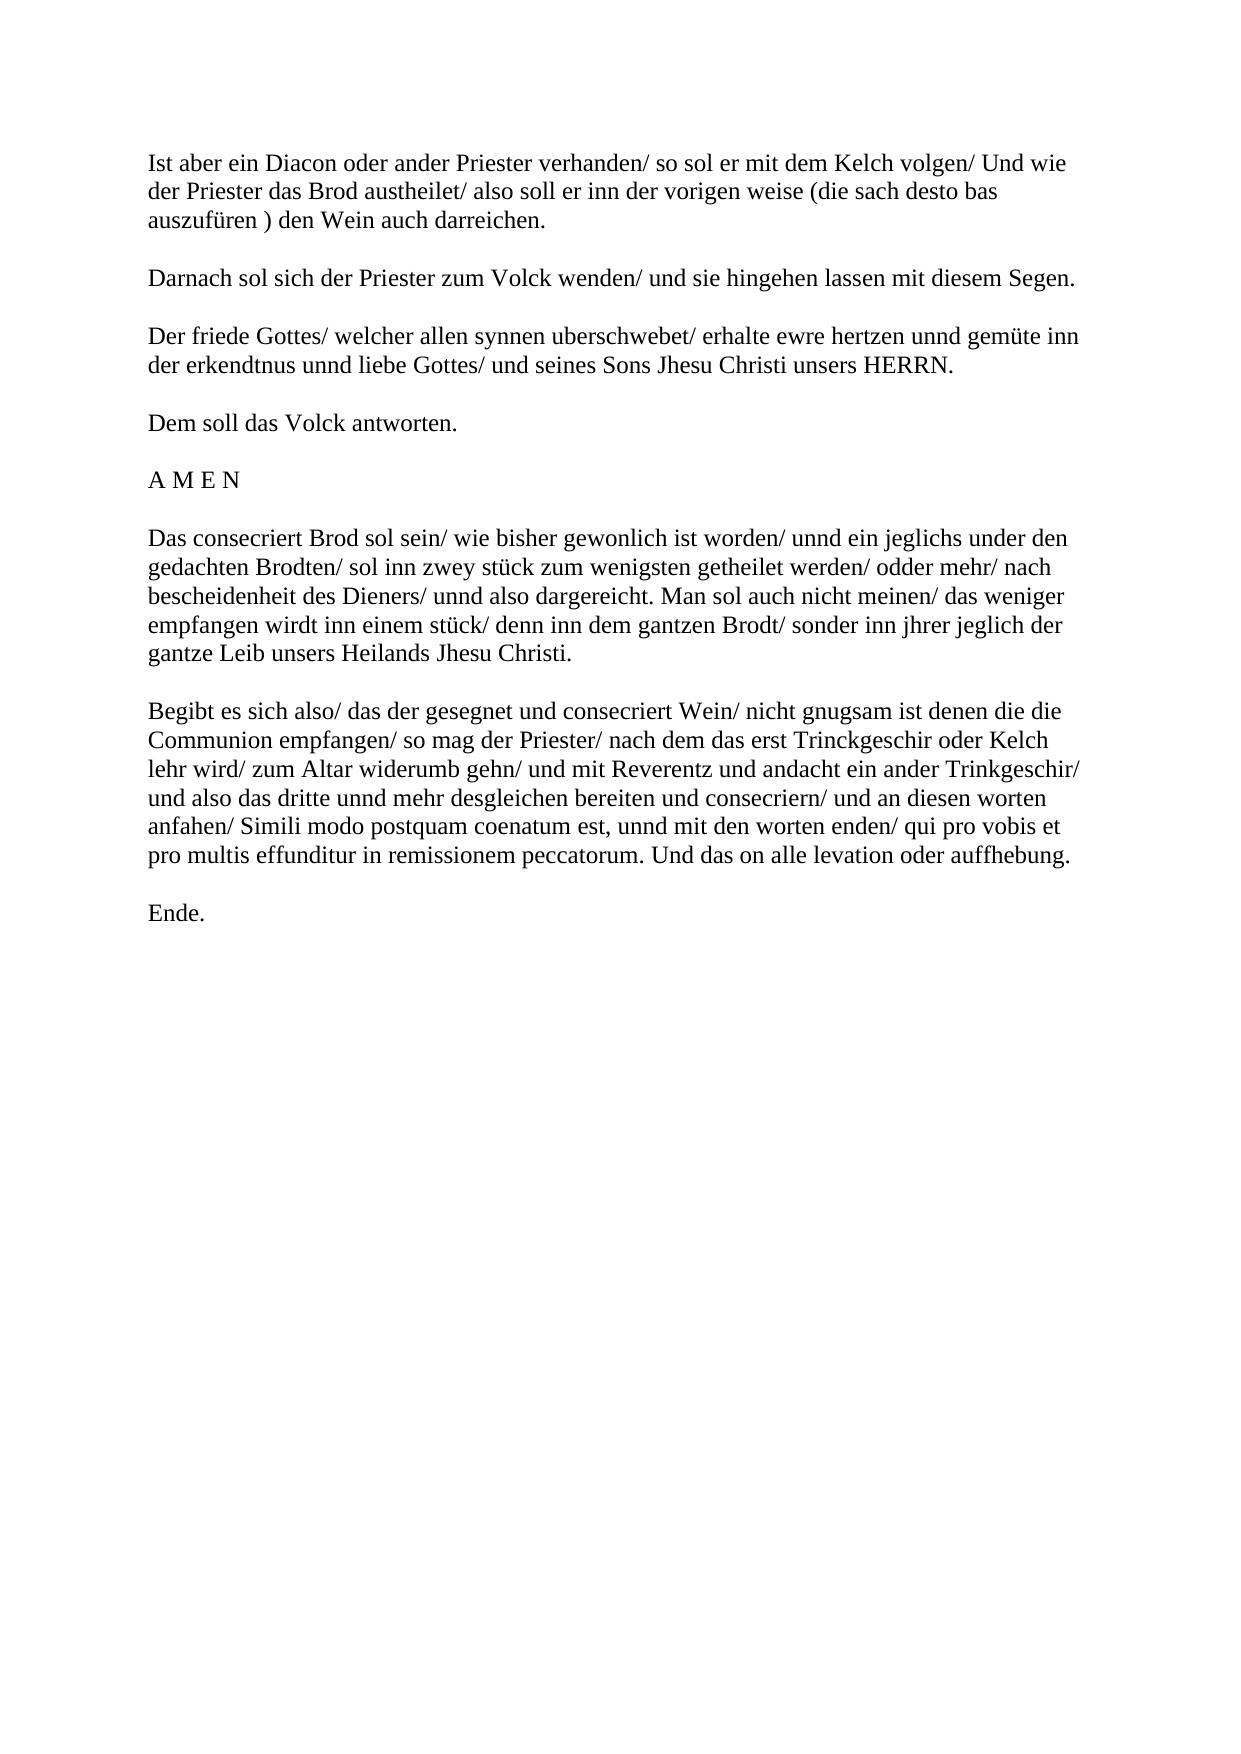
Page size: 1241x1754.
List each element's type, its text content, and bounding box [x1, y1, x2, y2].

text Ist aber ein Diacon oder ander Priester verhanden/ so sol er mit dem Kelch volgen/ Und wie der Priester das Brod austheilet/ also soll er inn der vorigen weise (die sach desto bas auszufüren ) den Wein auch darreichen. [148, 148, 1093, 234]
text Das consecriert Brod sol sein/ wie bisher gewonlich ist worden/ unnd ein jeglichs under den gedachten Brodten/ sol inn zwey stück zum wenigsten getheilet werden/ odder mehr/ nach bescheidenheit des Dieners/ unnd also dargereicht. Man sol auch nicht meinen/ das weniger empfangen wirdt inn einem stück/ denn inn dem gantzen Brodt/ sonder inn jhrer jeglich der gantze Leib unsers Heilands Jhesu Christi. [148, 523, 1093, 667]
text Ende. [148, 898, 1093, 927]
text Begibt es sich also/ das der gesegnet und consecriert Wein/ nicht gnugsam ist denen die die Communion empfangen/ so mag der Priester/ nach dem das erst Trinckgeschir oder Kelch lehr wird/ zum Altar widerumb gehn/ und mit Reverentz und andacht ein ander Trinkgeschir/ und also das dritte unnd mehr desgleichen bereiten und consecriern/ und an diesen worten anfahen/ Simili modo postquam coenatum est, unnd mit den worten enden/ qui pro vobis et pro multis effunditur in remissionem peccatorum. Und das on alle levation oder auffhebung. [148, 696, 1093, 869]
text A M E N [148, 466, 1093, 494]
text Dem soll das Volck antworten. [148, 408, 1093, 436]
text Darnach sol sich der Priester zum Volck wenden/ und sie hingehen lassen mit diesem Segen. [148, 263, 1093, 292]
text Der friede Gottes/ welcher allen synnen uberschwebet/ erhalte ewre hertzen unnd gemüte inn der erkendtnus unnd liebe Gottes/ und seines Sons Jhesu Christi unsers HERRN. [148, 321, 1093, 378]
